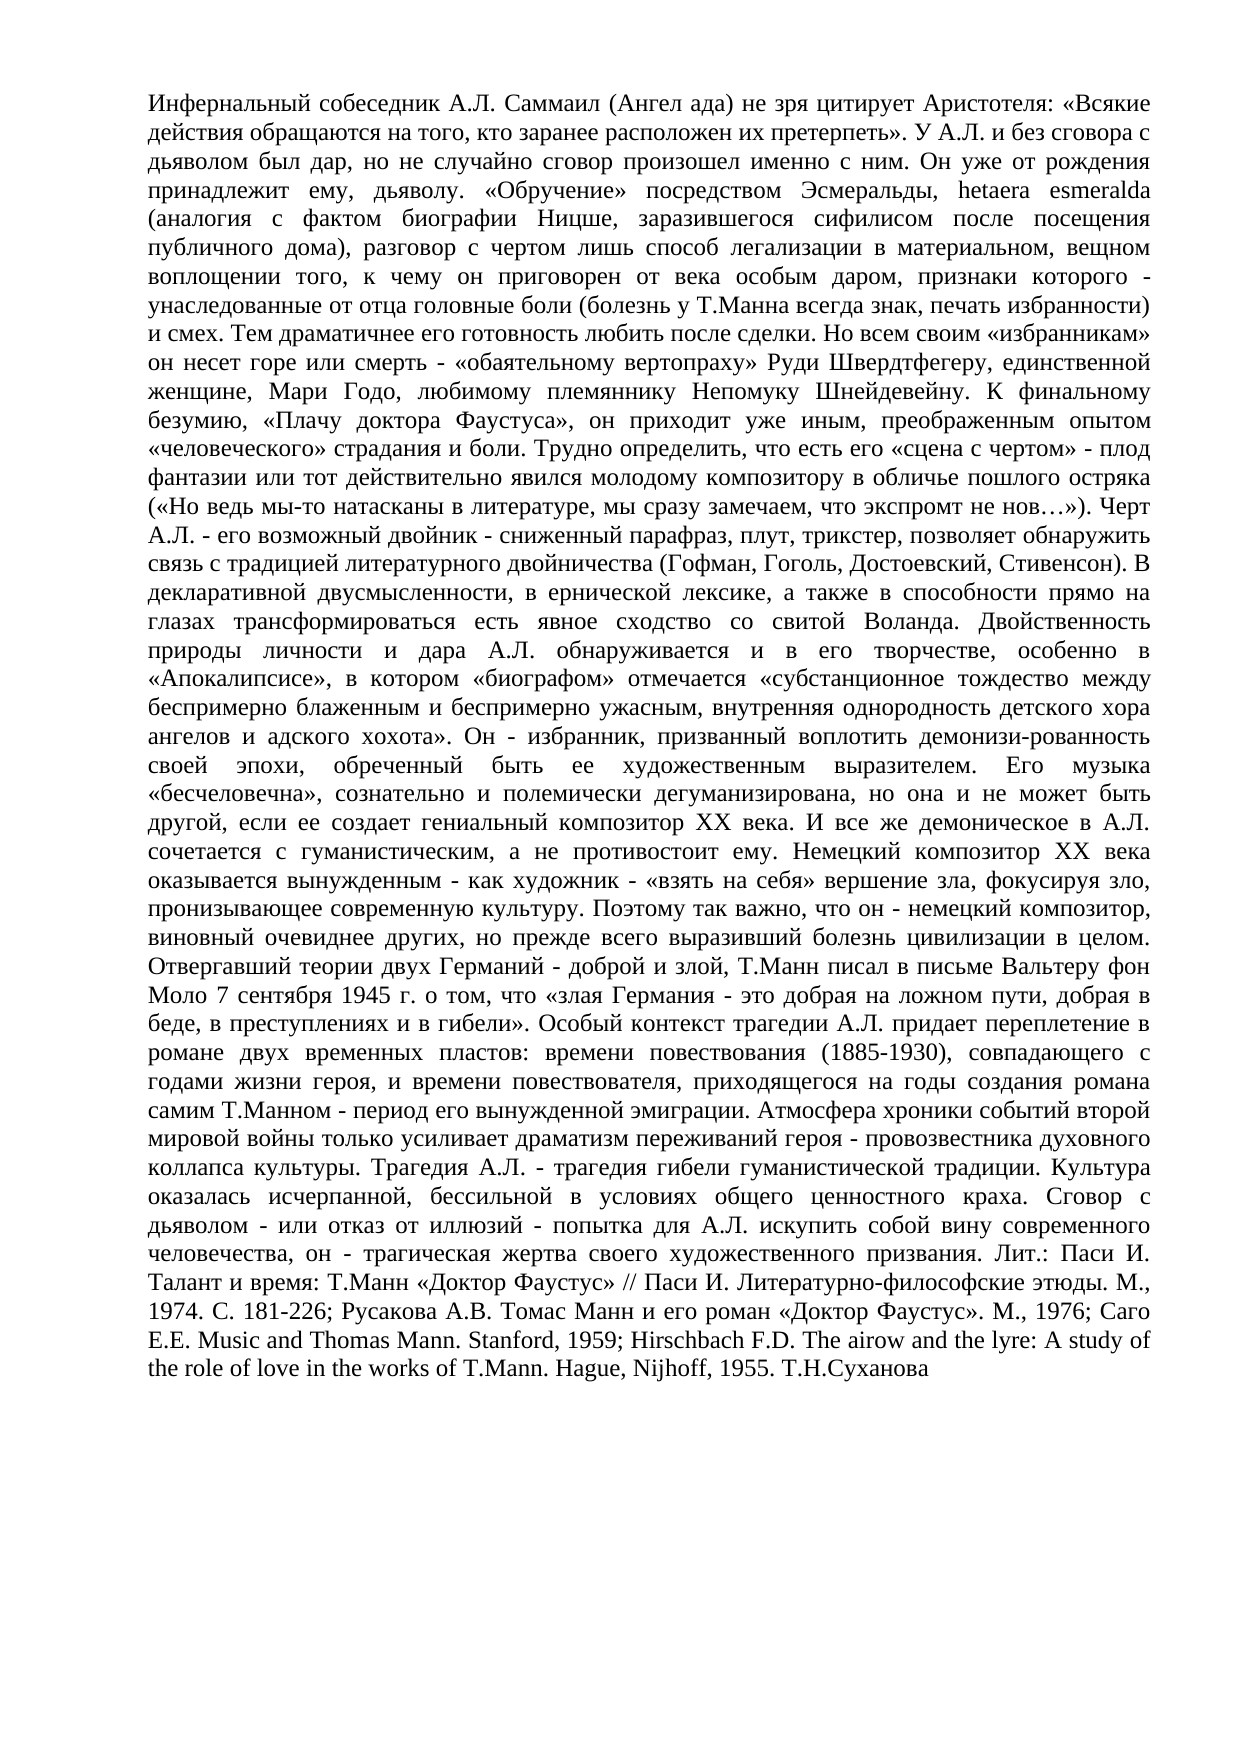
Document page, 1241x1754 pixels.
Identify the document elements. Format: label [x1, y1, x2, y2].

text [148, 88, 1152, 1382]
